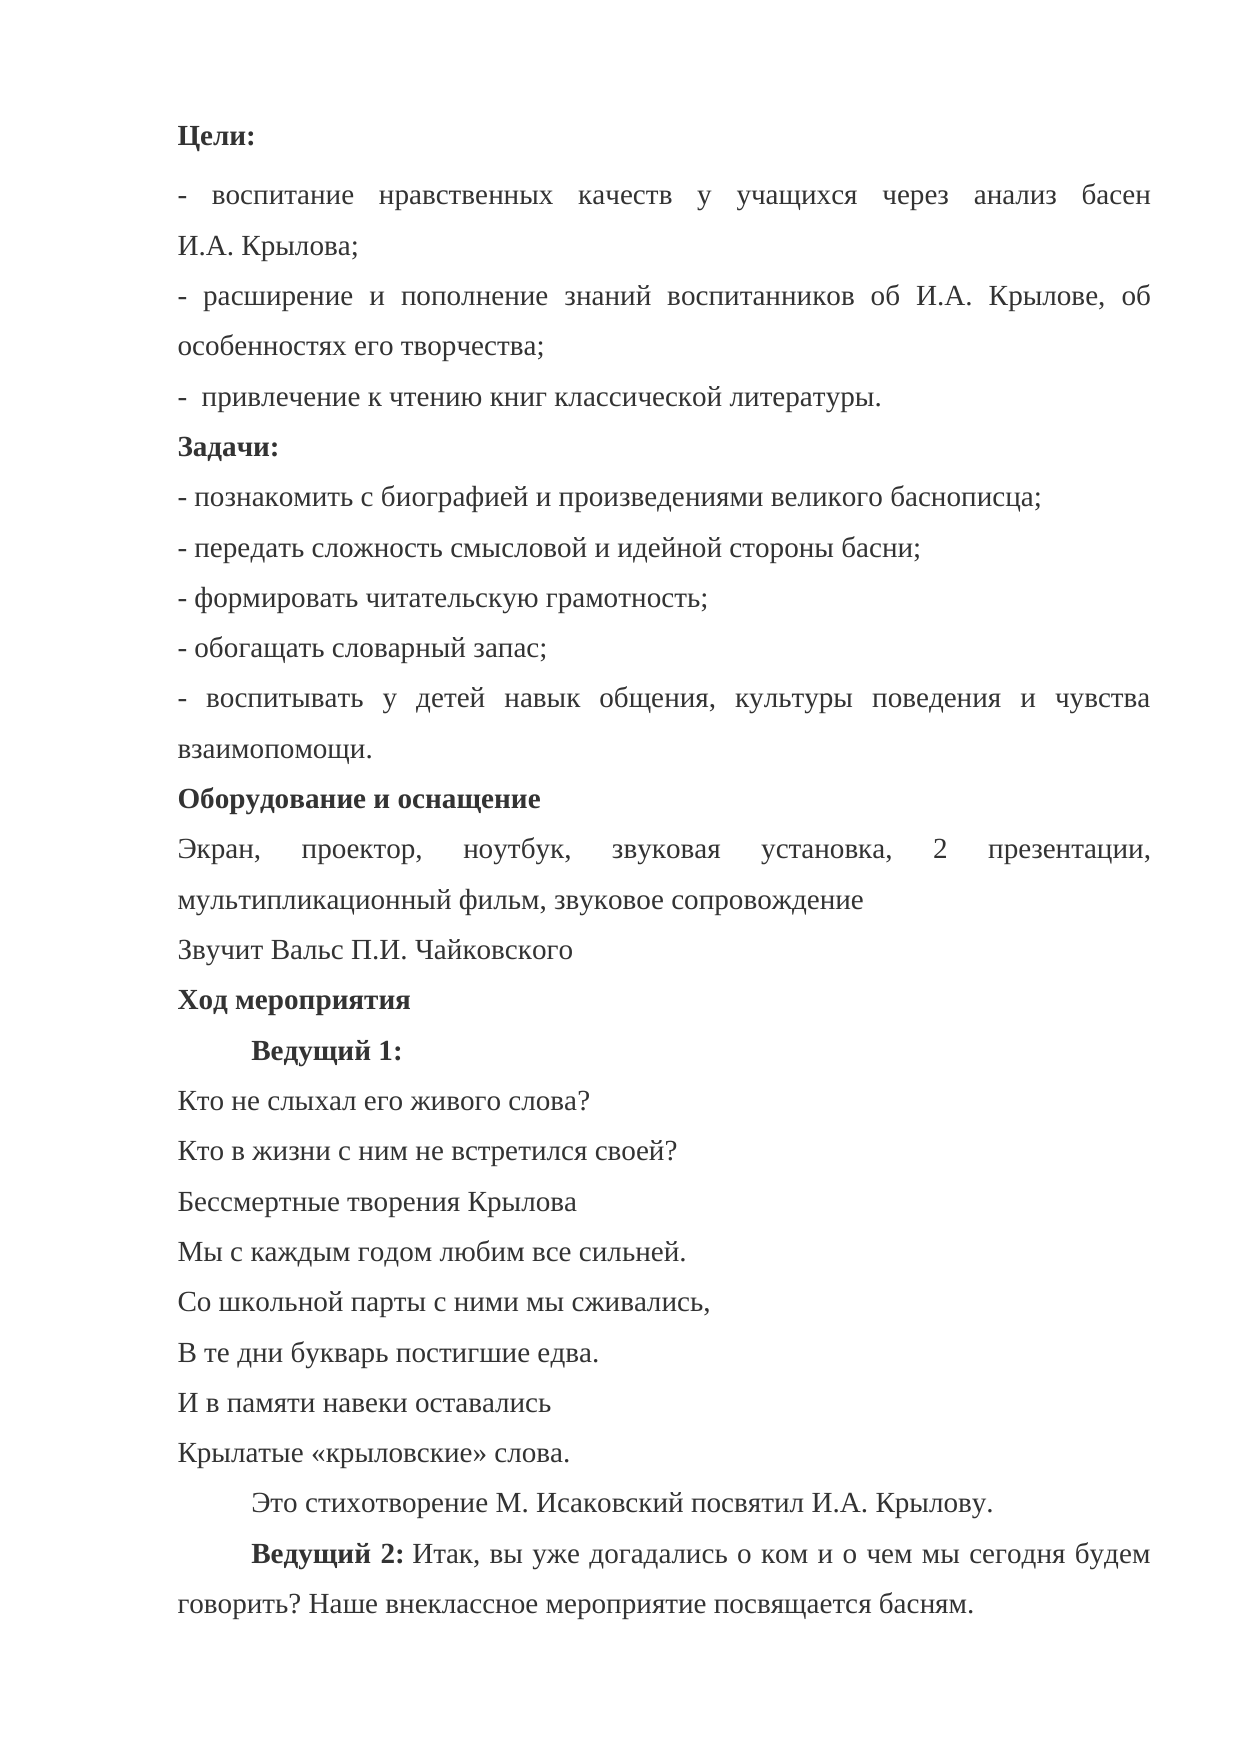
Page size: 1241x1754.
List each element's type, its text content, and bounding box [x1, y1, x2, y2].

text Кто не слыхал его живого слова? Кто в жизни с ним не встретился своей? Бессмертные творения Крылова Мы с каждым годом любим все сильней. Со школьной парты с ними мы сживались, В те дни букварь постигшие едва. И в памяти навеки оставались Крылатые «крыловские» слова. [177, 1083, 1152, 1469]
text - обогащать словарный запас; [177, 630, 1152, 664]
text Это стихотворение М. Исаковский посвятил И.А. Крылову. [177, 1486, 1152, 1519]
text Ведущий 2: Итак, вы уже догадались о ком и о чем мы сегодня будем говорить? Наше внеклассное мероприятие посвящается басням. [177, 1536, 1152, 1620]
text Цели: [177, 118, 1152, 152]
text - формировать читательскую грамотность; [177, 580, 1152, 613]
text Ведущий 1: [177, 1033, 1152, 1066]
text Звучит Вальс П.И. Чайковского [177, 932, 1152, 966]
text Экран, проектор, ноутбук, звуковая установка, 2 презентации, мультипликационный фильм, звуковое сопровождение [177, 832, 1152, 915]
text Оборудование и оснащение [177, 781, 1152, 815]
text - воспитывать у детей навык общения, культуры поведения и чувства взаимопомощи. [177, 681, 1152, 764]
text Задачи: - познакомить с биографией и произведениями великого баснописца; [177, 429, 1152, 513]
text Ход мероприятия [177, 982, 1152, 1016]
text - привлечение к чтению книг классической литературы. [177, 379, 1152, 412]
text - воспитание нравственных качеств у учащихся через анализ басен И.А. Крылова; [177, 177, 1152, 261]
text - расширение и пополнение знаний воспитанников об И.А. Крылове, об особенностях его творчества; [177, 278, 1152, 362]
text - передать сложность смысловой и идейной стороны басни; [177, 530, 1152, 563]
